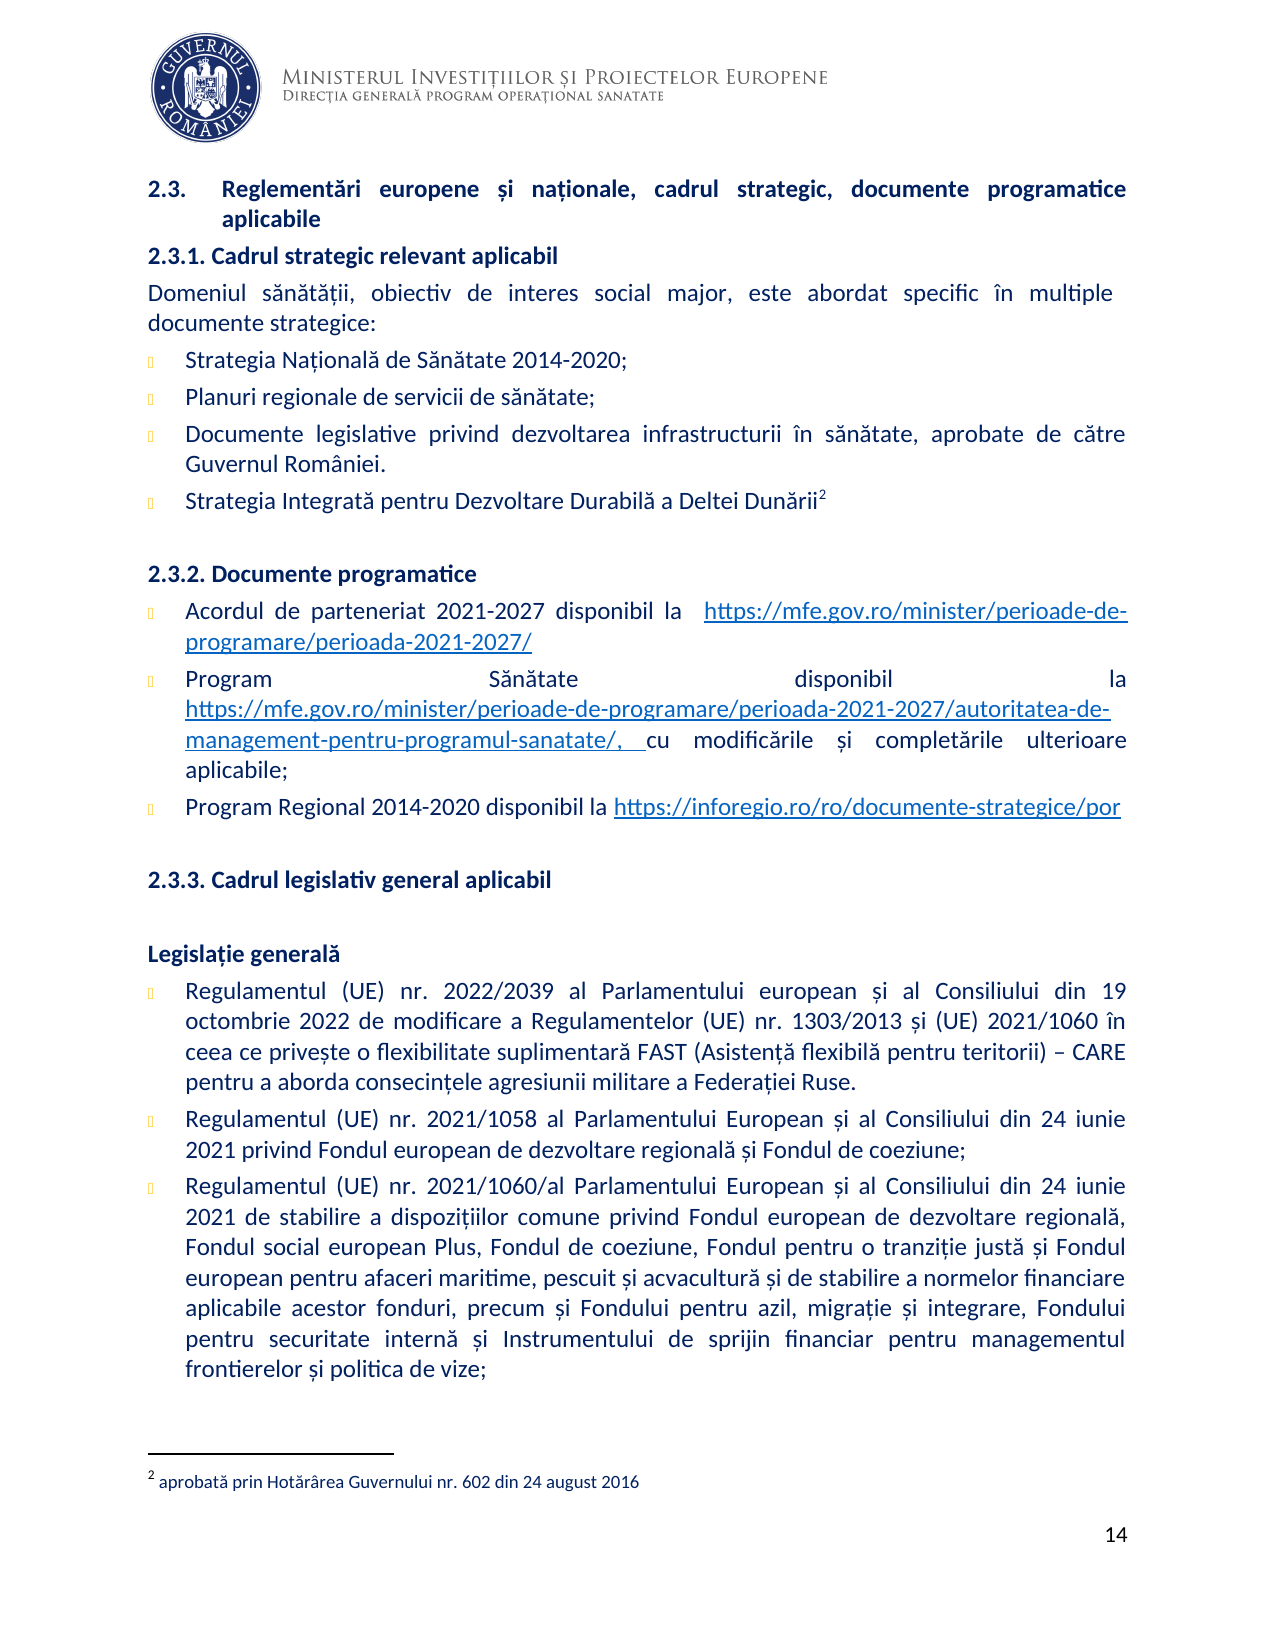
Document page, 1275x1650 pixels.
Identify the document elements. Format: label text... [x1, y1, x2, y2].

list Acordul de parteneriat 2021-2027 disponibil la https://mfe.gov.ro/minister/perioade-de-programare/perioada-2021-2027/ [148, 595, 1127, 656]
list Strategia Integrată pentru Dezvoltare Durabilă a Deltei Dunării [148, 485, 1127, 516]
text Domeniul sănătății, obiectiv de interes social major, este abordat specific în multiple documente strategice: [148, 277, 1115, 338]
subtitle 2.3.2. Documente programatice [148, 559, 1127, 589]
text Legislație generală [148, 938, 1127, 969]
list Regulamentul (UE) nr. 2021/1058 al Parlamentului European și al Consiliului din 24 iunie 2021 privind Fondul european de dezvoltare regională și Fondul de coeziune; [148, 1103, 1127, 1164]
list Program Regional 2014-2020 disponibil la https://inforegio.ro/ro/documente-strategice/por [148, 791, 1127, 822]
text 2.3.1. Cadrul strategic relevant aplicabil [148, 240, 1127, 271]
list Strategia Națională de Sănătate 2014-2020; [148, 344, 1127, 375]
list Regulamentul (UE) nr. 2021/1060/al Parlamentului European și al Consiliului din 24 iunie 2021 de stabilire a dispozițiilor comune privind Fondul european de dezvoltare regională, Fondul social european Plus, Fondul de coeziune, Fondul pentru o tranziție justă și Fondul european pentru afaceri maritime, pescuit și acvacultură și de stabilire a normelor financiare aplicabile acestor fonduri, precum și Fondului pentru azil, migrație și integrare, Fondului pentru securitate internă și Instrumentului de sprijin financiar pentru managementul frontierelor și politica de vize; [148, 1171, 1127, 1384]
list Regulamentul (UE) nr. 2022/2039 al Parlamentului european și al Consiliului din 19 octombrie 2022 de modificare a Regulamentelor (UE) nr. 1303/2013 și (UE) 2021/1060 în ceea ce privește o flexibilitate suplimentară FAST (Asistență flexibilă pentru teritorii) – CARE pentru a aborda consecințele agresiunii militare a Federației Ruse. [148, 975, 1127, 1097]
list Documente legislative privind dezvoltarea infrastructurii în sănătate, aprobate de către Guvernul României. [148, 418, 1127, 479]
list Reglementări europene și naționale, cadrul strategic, documente programatice aplicabile [148, 173, 1127, 234]
list Program Sănătate disponibil la https://mfe.gov.ro/minister/perioade-de-programare/perioada-2021-2027/autoritatea-de-management-pentru-programul-sanatate/, cu modificările și completările ulterioare aplicabile; [148, 663, 1127, 785]
subtitle 2.3.3. Cadrul legislativ general aplicabil [148, 864, 1127, 895]
list Planuri regionale de servicii de sănătate; [148, 381, 1127, 412]
picture [147, 29, 852, 145]
